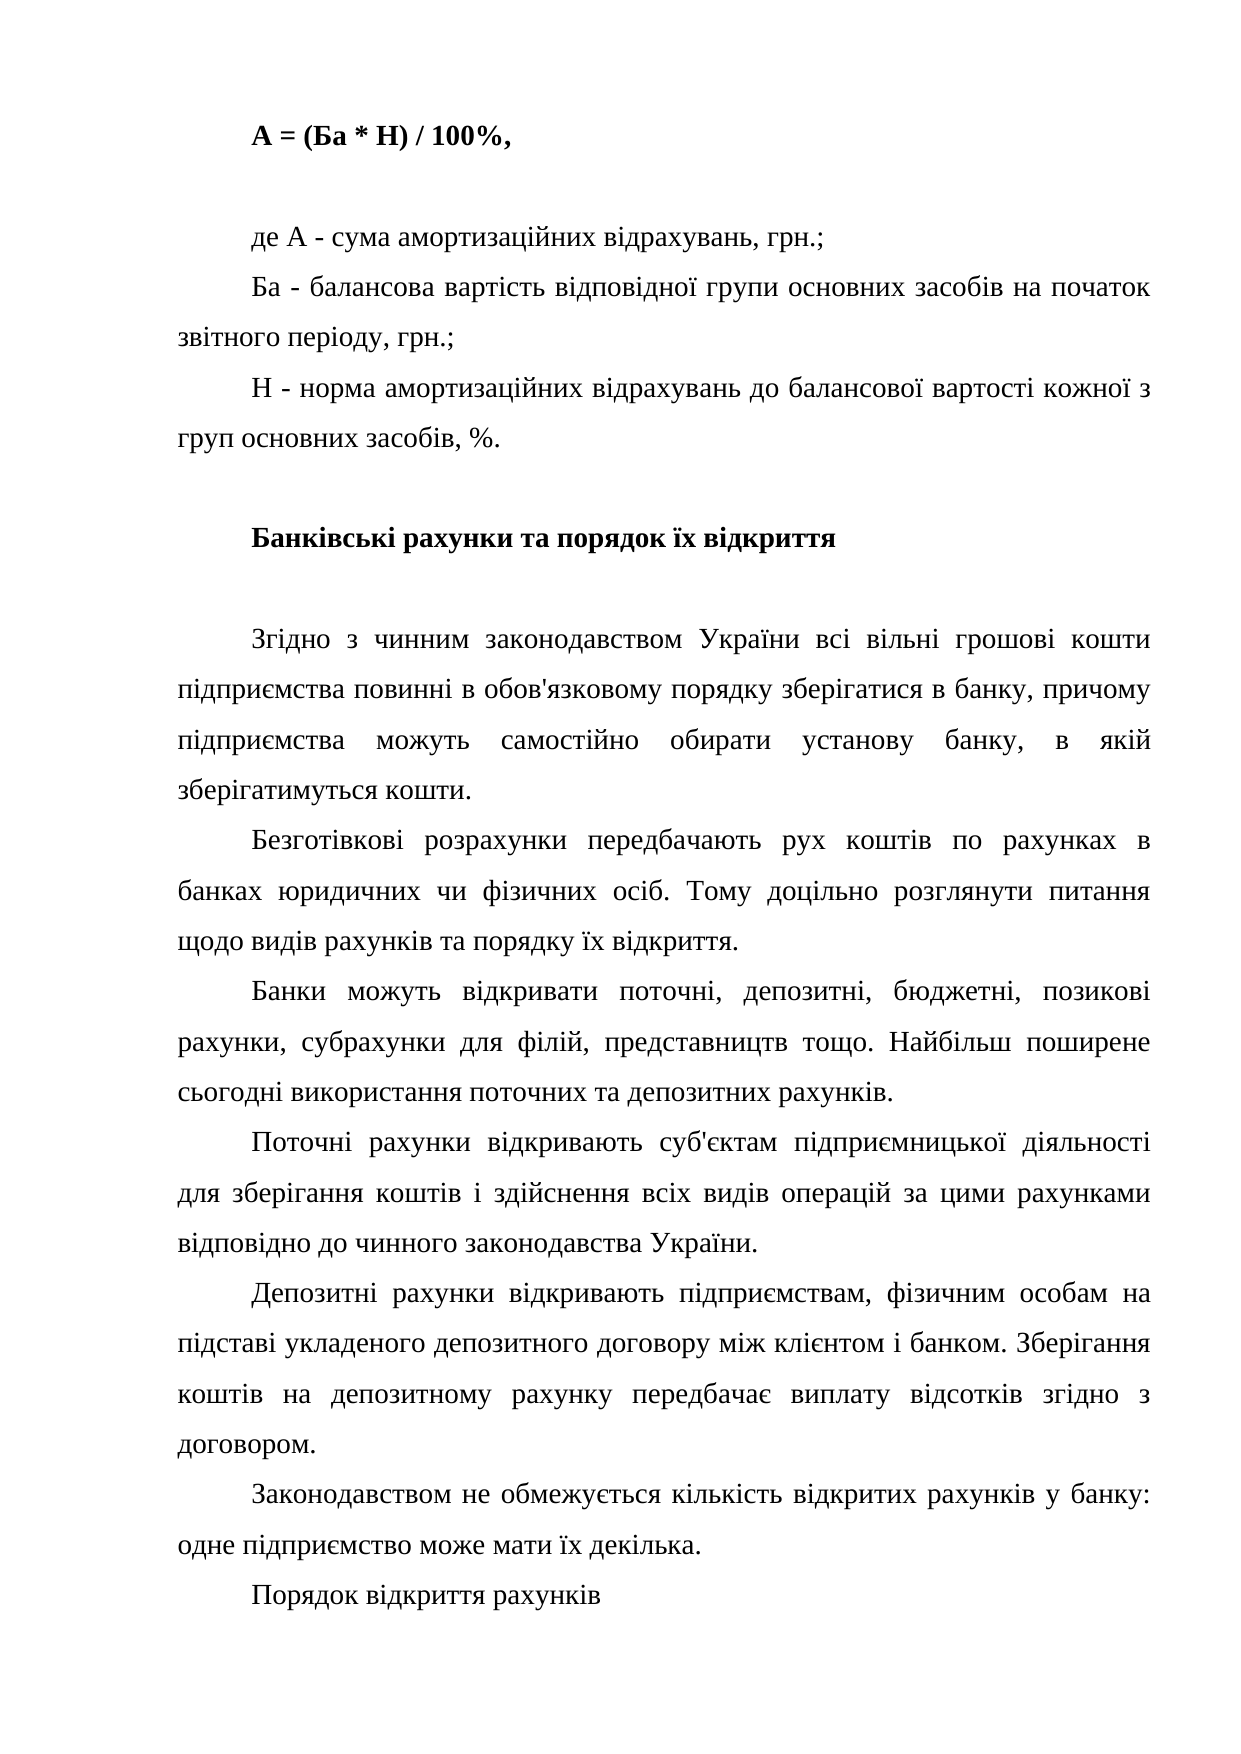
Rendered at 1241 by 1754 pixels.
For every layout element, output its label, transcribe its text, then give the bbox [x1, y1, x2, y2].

text А = (Ба * Н) / 100%, [177, 118, 1152, 152]
text Банки можуть відкривати поточні, депозитні, бюджетні, позикові рахунки, субрахунки для філій, представництв тощо. Найбільш поширене сьогодні використання поточних та депозитних рахунків. [177, 973, 1152, 1108]
text Н - норма амортизаційних відрахувань до балансової вартості кожної з груп основних засобів, %. [177, 370, 1152, 453]
text де А - сума амортизаційних відрахувань, грн.; [177, 219, 1152, 252]
text Законодавством не обмежується кількість відкритих рахунків у банку: одне підприємство може мати їх декілька. [177, 1477, 1152, 1560]
text Ба - балансова вартість відповідної групи основних засобів на початок звітного періоду, грн.; [177, 269, 1152, 353]
text Банківські рахунки та порядок їх відкриття [177, 521, 1152, 554]
text Безготівкові розрахунки передбачають рух коштів по рахунках в банках юридичних чи фізичних осіб. Тому доцільно розглянути питання щодо видів рахунків та порядку їх відкриття. [177, 822, 1152, 957]
text Поточні рахунки відкривають суб'єктам підприємницької діяльності для зберігання коштів і здійснення всіх видів операцій за цими рахунками відповідно до чинного законодавства України. [177, 1124, 1152, 1258]
text Згідно з чинним законодавством України всі вільні грошові кошти підприємства повинні в обов'язковому порядку зберігатися в банку, причому підприємства можуть самостійно обирати установу банку, в якій зберігатимуться кошти. [177, 621, 1152, 806]
text Порядок відкриття рахунків [177, 1577, 1152, 1611]
text Депозитні рахунки відкривають підприємствам, фізичним особам на підставі укладеного депозитного договору між клієнтом і банком. Зберігання коштів на депозитному рахунку передбачає виплату відсотків згідно з договором. [177, 1275, 1152, 1460]
